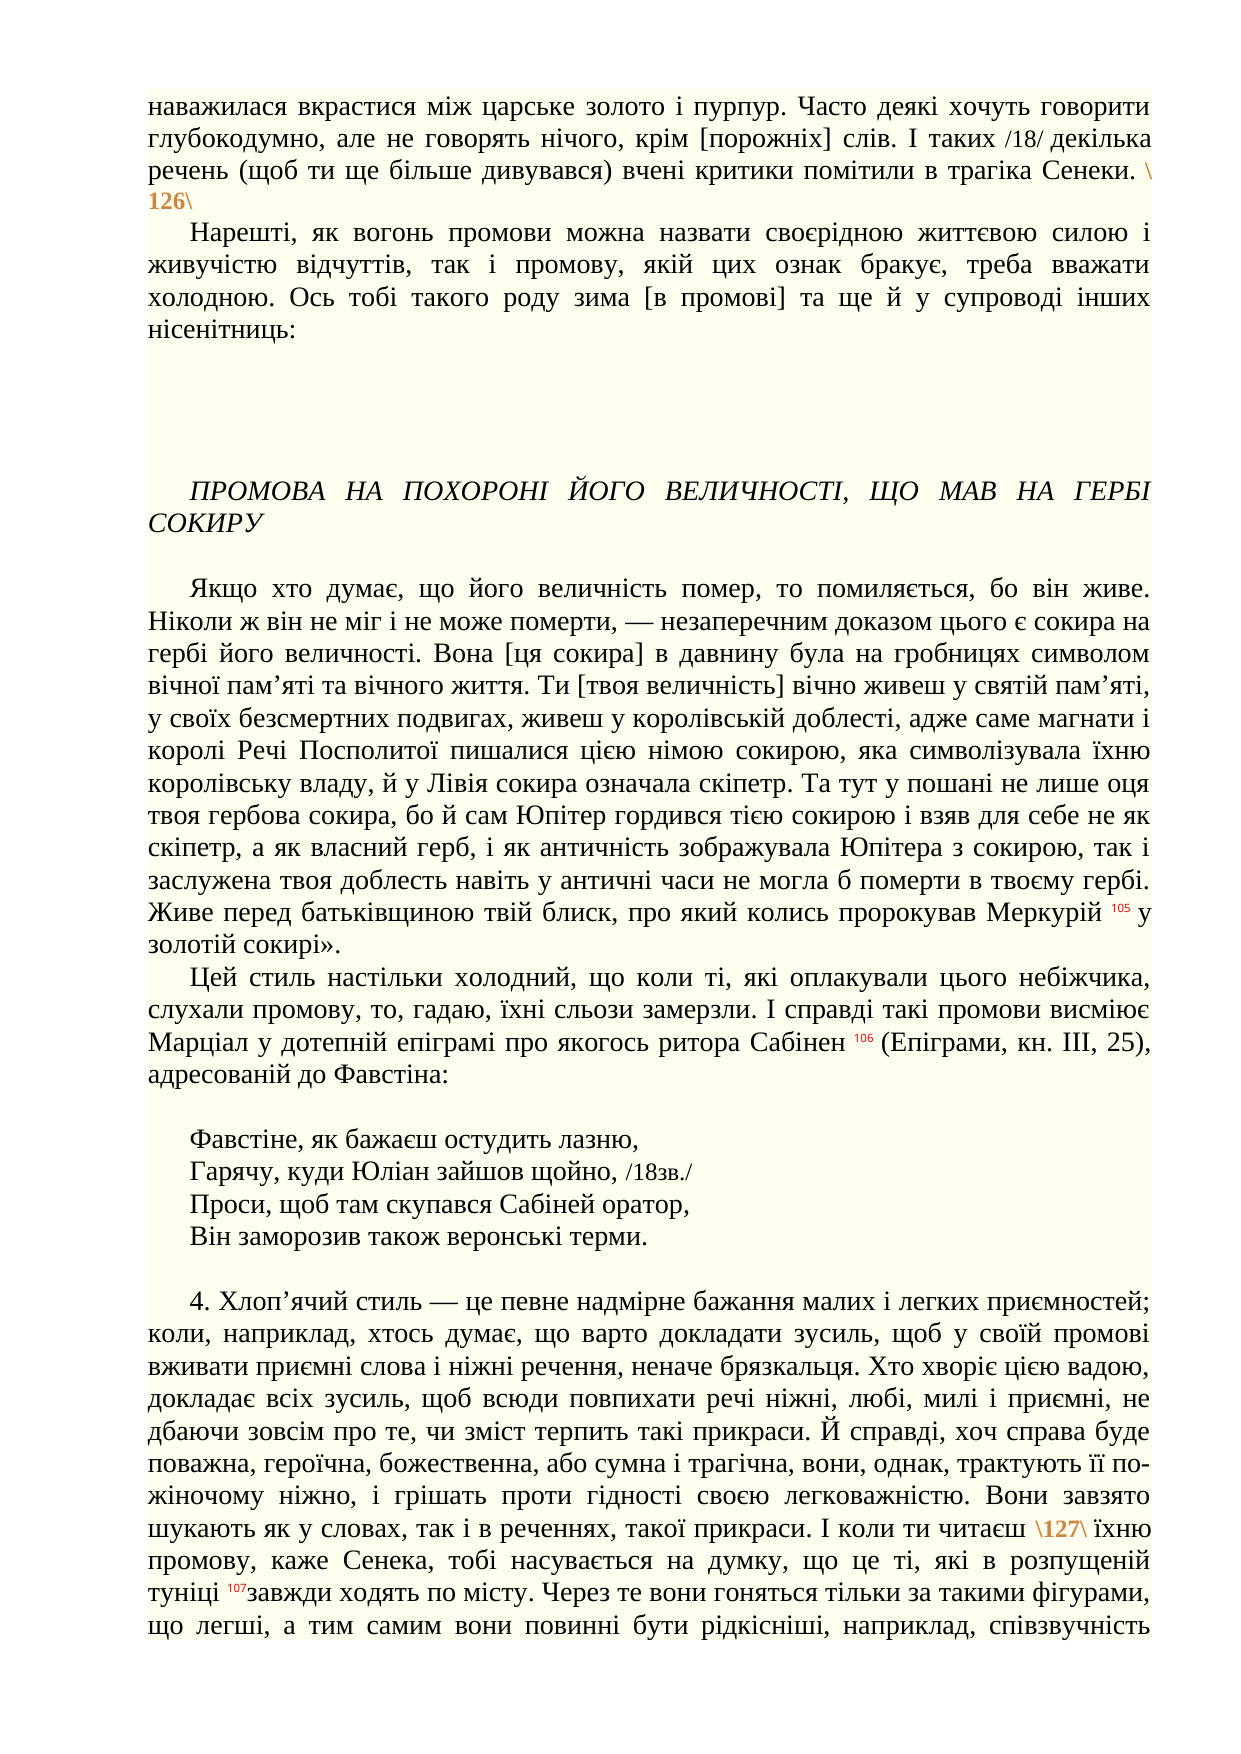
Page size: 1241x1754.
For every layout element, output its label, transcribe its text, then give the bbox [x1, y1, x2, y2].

text Він заморозив також веронські терми. [148, 1219, 1152, 1252]
text Фавстіне, як бажаєш остудить лазню, [148, 1122, 1152, 1154]
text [148, 1284, 1152, 1640]
text ПРОМОВА НА ПОХОРОНІ ЙОГО ВЕЛИЧНОСТІ, ЩО МАВ НА ГЕРБІ СОКИРУ [148, 474, 1152, 539]
text Гарячу, куди Юліан зайшов щойно, /18зв./ [148, 1154, 1152, 1187]
text Цей стиль настільки холодний, що коли ті, які оплакували цього небіжчика, слухали промову, то, гадаю, їхні сльози замерзли. І справді такі промови висміює Марціал у дотепній епіграмі про якогось ритора Сабінен 106 (Епіграми, кн. III, 25), адресованій до Фавстіна: [148, 960, 1152, 1089]
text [148, 88, 1152, 215]
text Проси, щоб там скупався Сабіней оратор, [148, 1187, 1152, 1219]
text Нарешті, як вогонь промови можна назвати своєрідною життєвою силою і живучістю відчуттів, так і промову, якій цих ознак бракує, треба вважати холодною. Ось тобі такого роду зима [в промові] та ще й у супроводі інших нісенітниць: [148, 215, 1152, 344]
text Якщо хто думає, що його величність помер, то помиляється, бо він живе. Ніколи ж він не міг і не може померти, — незаперечним доказом цього є сокира на гербі його величності. Вона [ця сокира] в давнину була на гробницях символом вічної пам’яті та вічного життя. Ти [твоя величність] вічно живеш у святій пам’яті, у своїх безсмертних подвигах, живеш у королівській доблесті, адже саме магнати і королі Речі Посполитої пишалися цією німою сокирою, яка символізувала їхню королівську владу, й у Лівія сокира означала скіпетр. Та тут у пошані не лише оця твоя гербова сокира, бо й сам Юпітер гордився тією сокирою і взяв для себе не як скіпетр, а як власний герб, і як античність зображувала Юпітера з сокирою, так і заслужена твоя доблесть навіть у античні часи не могла б померти в твоєму гербі. Живе перед батьківщиною твій блиск, про який колись пророкував Меркурій 105 у золотій сокирі». [148, 571, 1152, 960]
